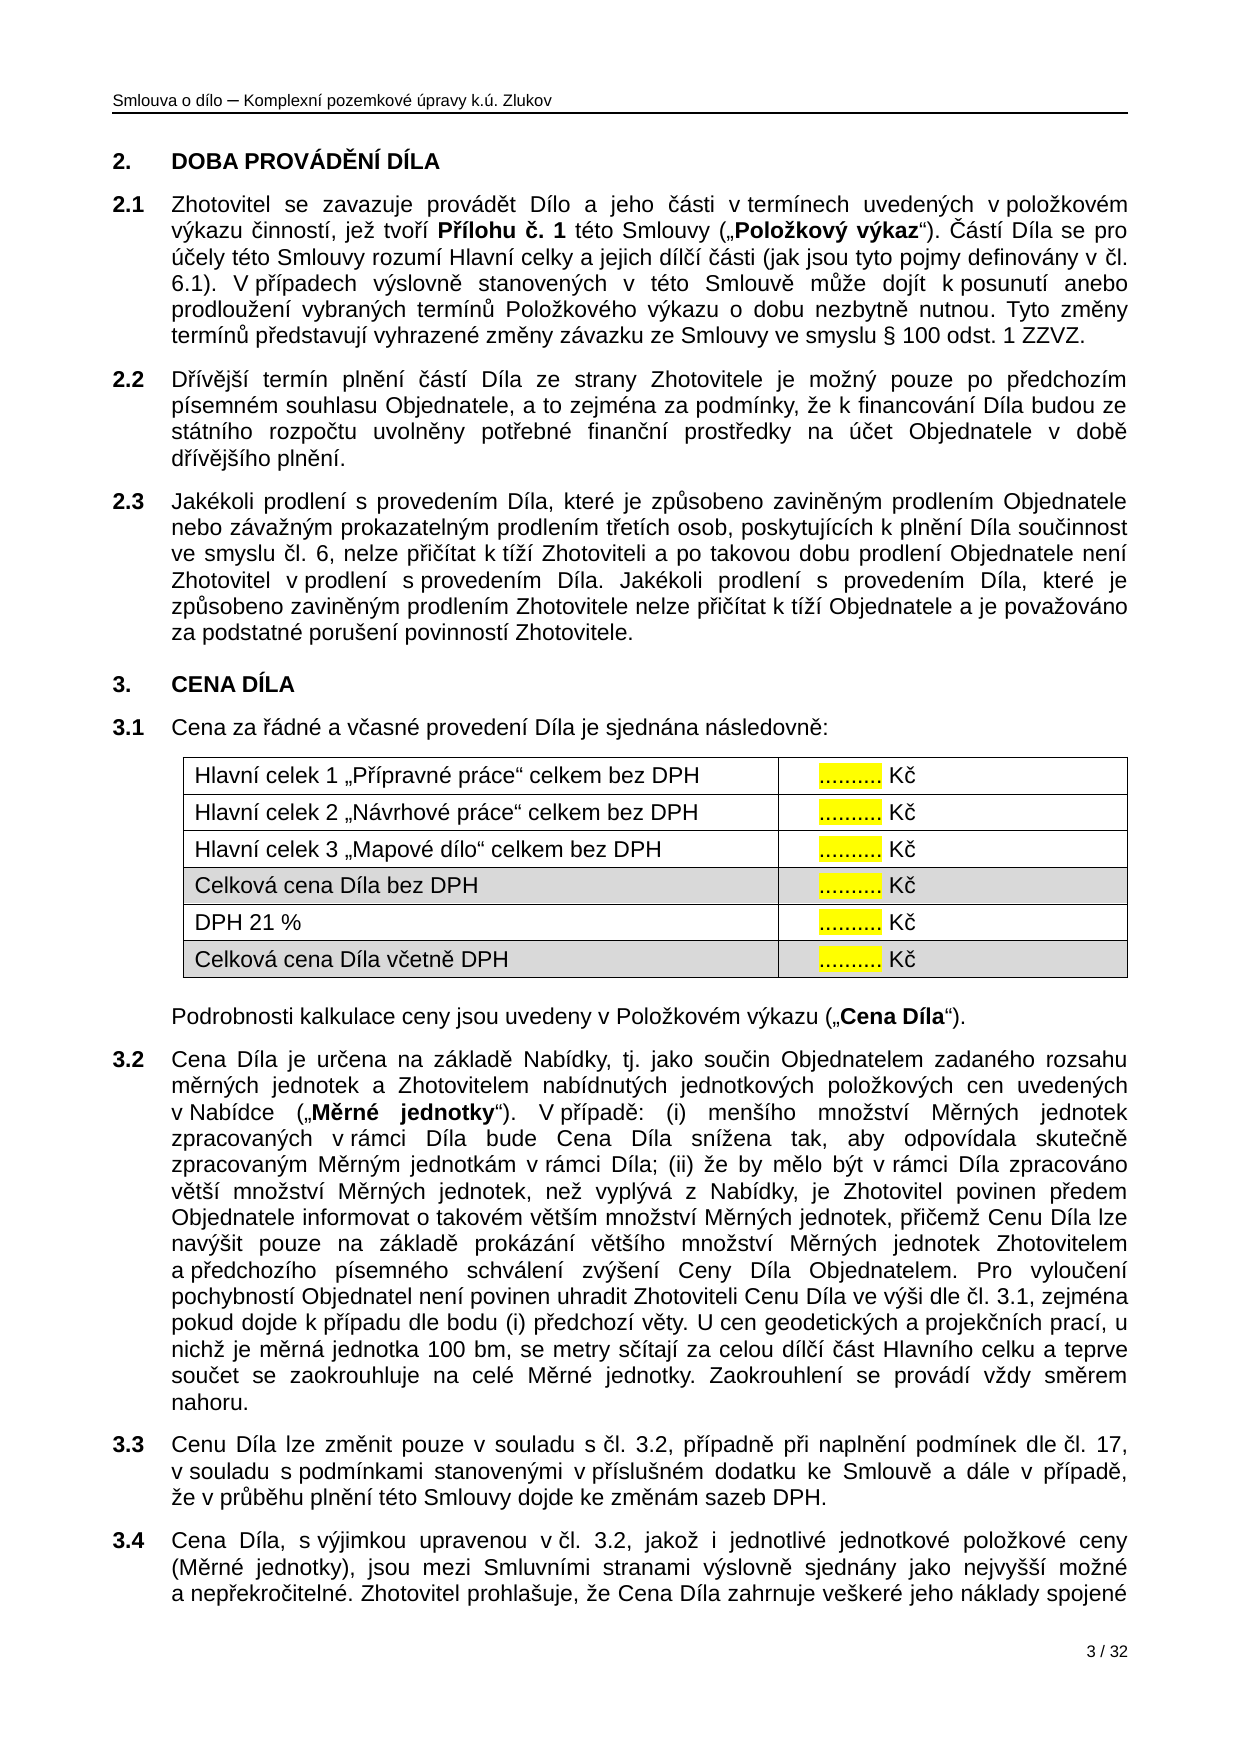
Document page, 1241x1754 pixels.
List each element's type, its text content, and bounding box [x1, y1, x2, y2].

text Cena díla [112, 671, 1128, 697]
table_cell .......... Kč [779, 795, 1127, 830]
text Cena Díla je určena na základě Nabídky, tj. jako součin Objednatelem zadaného rozsahu měrných jednotek a Zhotovitelem nabídnutých jednotkových položkových cen uvedených v Nabídce („Měrné jednotky“). V případě: (i) menšího množství Měrných jednotek zpracovaných v rámci Díla bude Cena Díla snížena tak, aby odpovídala skutečně zpracovaným Měrným jednotkám v rámci Díla; (ii) že by mělo být v rámci Díla zpracováno větší množství Měrných jednotek, než vyplývá z Nabídky, je Zhotovitel povinen předem Objednatele informovat o takovém větším množství Měrných jednotek, přičemž Cenu Díla lze navýšit pouze na základě prokázání většího množství Měrných jednotek Zhotovitelem a předchozího písemného schválení zvýšení Ceny Díla Objednatelem. Pro vyloučení pochybností Objednatel není povinen uhradit Zhotoviteli Cenu Díla ve výši dle čl. 3.1, zejména pokud dojde k případu dle bodu (i) předchozí věty. U cen geodetických a projekčních prací, u nichž je měrná jednotka 100 bm, se metry sčítají za celou dílčí část Hlavního celku a teprve součet se zaokrouhluje na celé Měrné jednotky. Zaokrouhlení se provádí vždy směrem nahoru. [112, 1046, 1128, 1415]
text Doba PROVÁDĚNÍ díla [112, 148, 1128, 174]
text Cena za řádné a včasné provedení Díla je sjednána následovně: [112, 714, 1128, 740]
list Podrobnosti kalkulace ceny jsou uvedeny v Položkovém výkazu („Cena Díla“). [171, 1003, 1128, 1029]
table_cell DPH 21 % [184, 905, 778, 940]
text Cenu Díla lze změnit pouze v souladu s čl. 3.2, případně při naplnění podmínek dle čl. 17, v souladu s podmínkami stanovenými v příslušném dodatku ke Smlouvě a dále v případě, že v průběhu plnění této Smlouvy dojde ke změnám sazeb DPH. [112, 1431, 1128, 1511]
table_cell Hlavní celek 2 „Návrhové práce“ celkem bez DPH [184, 795, 778, 830]
table_cell Hlavní celek 3 „Mapové dílo“ celkem bez DPH [184, 831, 778, 867]
table_header Hlavní celek 1 „Přípravné práce“ celkem bez DPH [184, 758, 778, 793]
text Jakékoli prodlení s provedením Díla, které je způsobeno zaviněným prodlením Objednatele nebo závažným prokazatelným prodlením třetích osob, poskytujících k plnění Díla součinnost ve smyslu čl. 6, nelze přičítat k tíží Zhotoviteli a po takovou dobu prodlení Objednatele není Zhotovitel v prodlení s provedením Díla. Jakékoli prodlení s provedením Díla, které je způsobeno zaviněným prodlením Zhotovitele nelze přičítat k tíží Objednatele a je považováno za podstatné porušení povinností Zhotovitele. [112, 488, 1128, 646]
table_cell .......... Kč [779, 831, 1127, 867]
table_cell Celková cena Díla bez DPH [184, 868, 778, 903]
table_cell .......... Kč [779, 868, 1127, 903]
text Zhotovitel se zavazuje provádět Dílo a jeho části v termínech uvedených v položkovém výkazu činností, jež tvoří Přílohu č. 1 této Smlouvy („Položkový výkaz“). Částí Díla se pro účely této Smlouvy rozumí Hlavní celky a jejich dílčí části (jak jsou tyto pojmy definovány v čl. 6.1). V případech výslovně stanovených v této Smlouvě může dojít k posunutí anebo prodloužení vybraných termínů Položkového výkazu o dobu nezbytně nutnou. Tyto změny termínů představují vyhrazené změny závazku ze Smlouvy ve smyslu § 100 odst. 1 ZZVZ. [112, 191, 1128, 349]
text Dřívější termín plnění částí Díla ze strany Zhotovitele je možný pouze po předchozím písemném souhlasu Objednatele, a to zejména za podmínky, že k financování Díla budou ze státního rozpočtu uvolněny potřebné finanční prostředky na účet Objednatele v době dřívějšího plnění. [112, 366, 1128, 471]
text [112, 1527, 1128, 1606]
table_cell Celková cena Díla včetně DPH [184, 941, 778, 977]
table_cell .......... Kč [779, 905, 1127, 940]
table_cell .......... Kč [779, 941, 1127, 977]
table_header .......... Kč [779, 758, 1127, 793]
